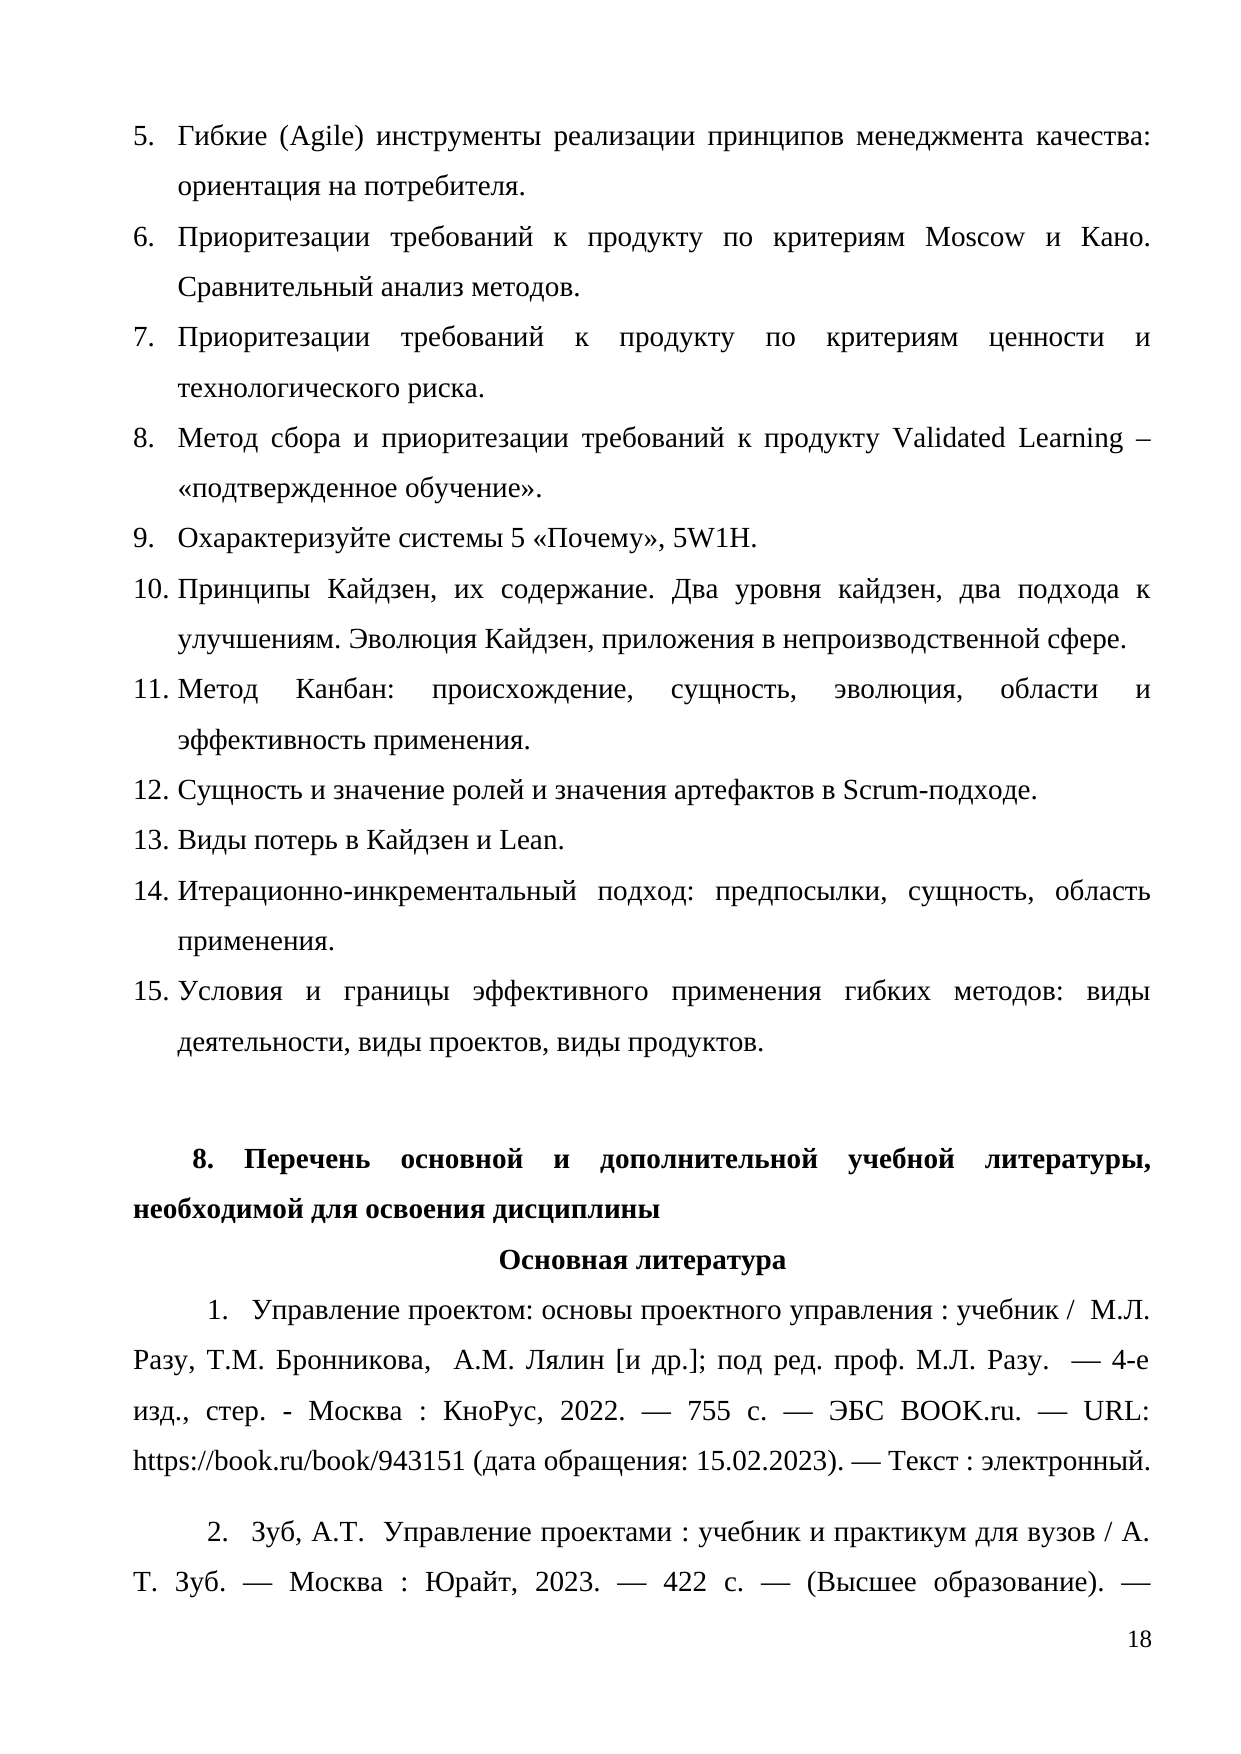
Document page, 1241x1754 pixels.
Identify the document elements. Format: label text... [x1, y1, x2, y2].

text Основная литература [133, 1242, 1152, 1275]
list Управление проектом: основы проектного управления : учебник / М.Л. Разу, Т.М. Бронникова, А.М. Лялин [и др.]; под ред. проф. М.Л. Разу. — 4-е изд., стер. - Москва : КноРус, 2022. — 755 с. — ЭБС BOOK.ru. — URL: https://book.ru/book/943151 (дата обращения: 15.02.2023). — Текст : электронный. [133, 1292, 1152, 1477]
list Гибкие (Agile) инструменты реализации принципов менеджмента качества: ориентация на потребителя. [133, 118, 1152, 202]
list Принципы Кайдзен, их содержание. Два уровня кайдзен, два подхода к улучшениям. Эволюция Кайдзен, приложения в непроизводственной сфере. [133, 571, 1152, 655]
list Метод Канбан: происхождение, сущность, эволюция, области и эффективность применения. [133, 672, 1152, 755]
list Приоритезации требований к продукту по критериям ценности и технологического риска. [133, 319, 1152, 403]
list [133, 1514, 1152, 1598]
list Итерационно-инкрементальный подход: предпосылки, сущность, область применения. [133, 873, 1152, 957]
list Охарактеризуйте системы 5 «Почему», 5W1H. [133, 521, 1152, 554]
list Приоритезации требований к продукту по критериям Moscow и Кано. Сравнительный анализ методов. [133, 219, 1152, 303]
list Сущность и значение ролей и значения артефактов в Scrum-подходе. [133, 772, 1152, 806]
list Виды потерь в Кайдзен и Lean. [133, 822, 1152, 856]
list Условия и границы эффективного применения гибких методов: виды деятельности, виды проектов, виды продуктов. [133, 973, 1152, 1057]
text 8. Перечень основной и дополнительной учебной литературы, необходимой для освоения дисциплины [133, 1141, 1152, 1225]
list Метод сбора и приоритезации требований к продукту Validated Learning – «подтвержденное обучение». [133, 420, 1152, 504]
